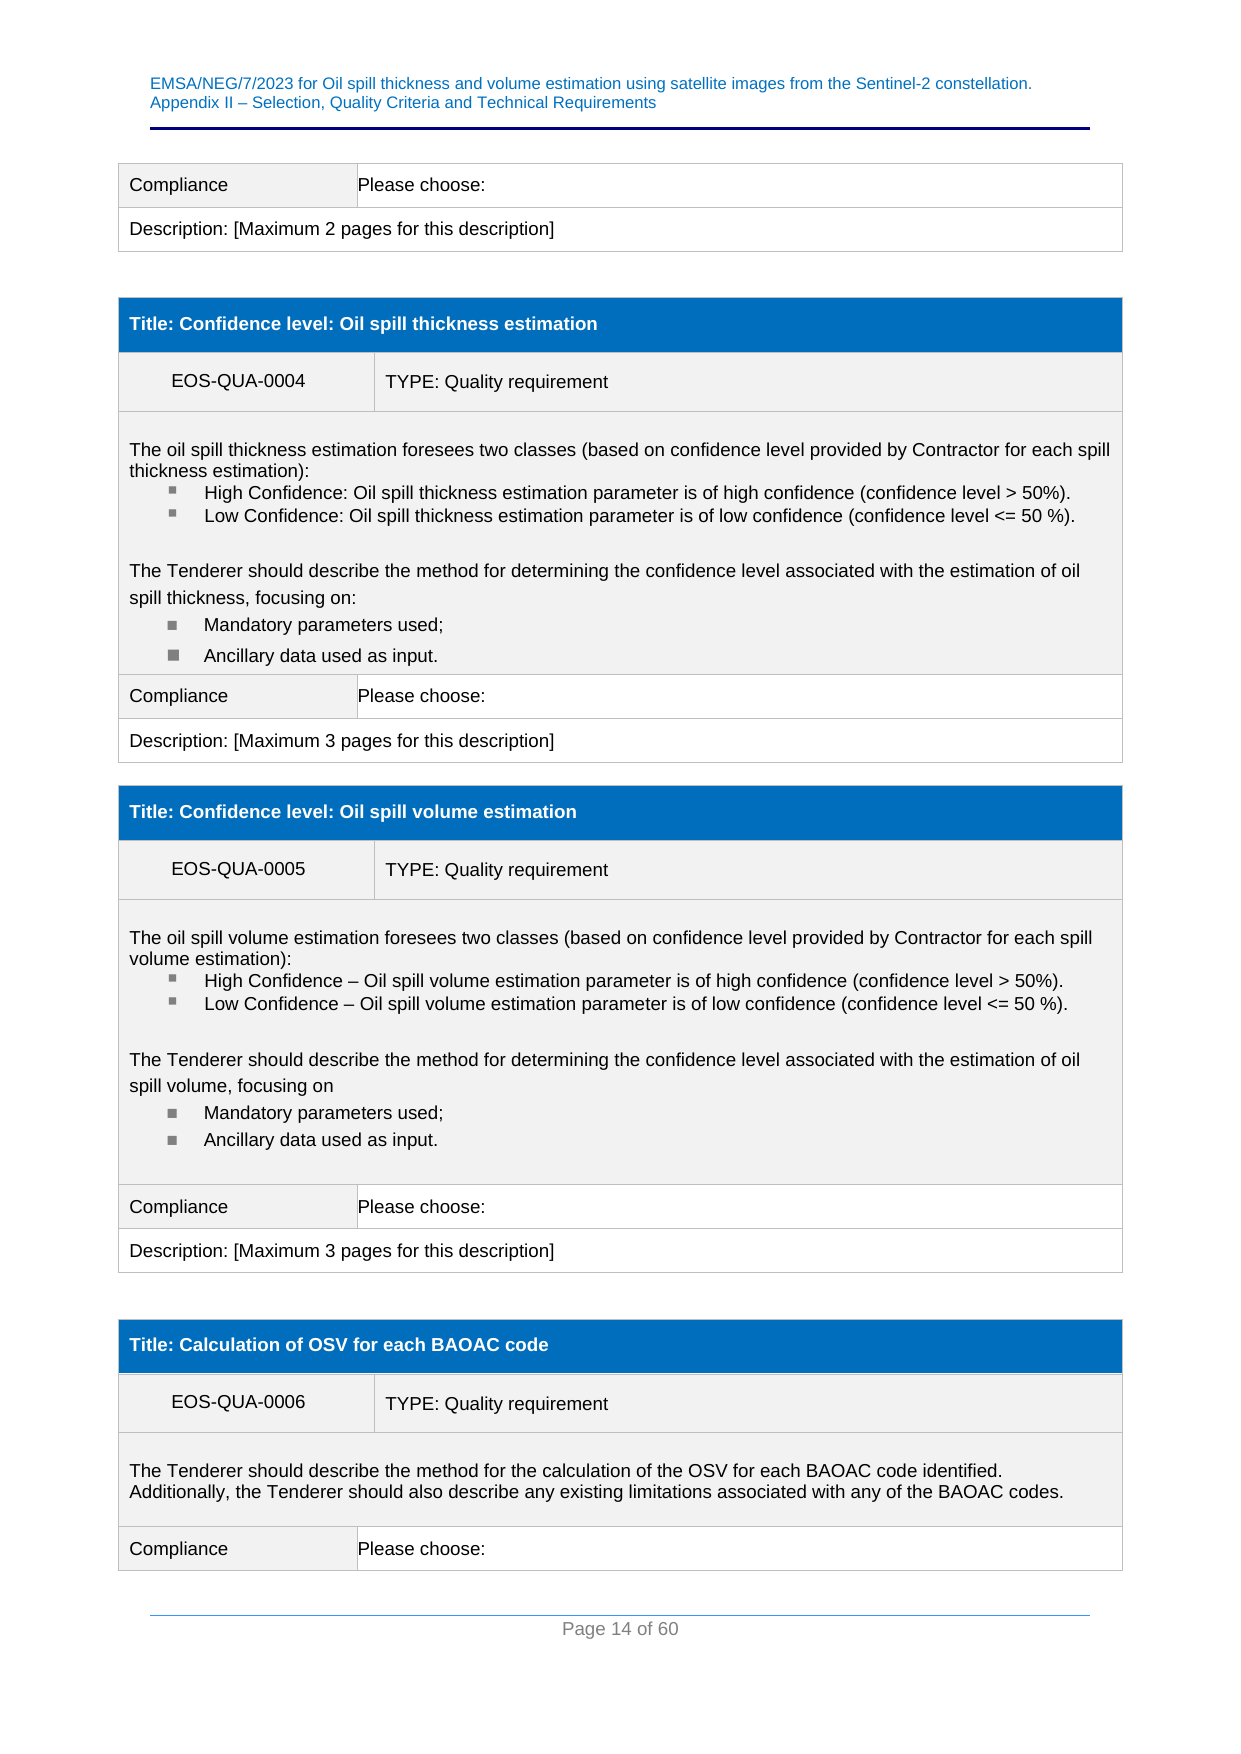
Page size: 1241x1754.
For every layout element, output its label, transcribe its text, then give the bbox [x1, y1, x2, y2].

table_cell [358, 1527, 1122, 1570]
table_cell Compliance [119, 1185, 357, 1228]
table_cell TYPE: Quality requirement [375, 353, 1122, 411]
table_cell TYPE: Quality requirement [375, 1375, 1122, 1432]
table_cell Description: [Maximum 3 pages for this description] [119, 719, 1122, 762]
table_cell TYPE: Quality requirement [375, 841, 1122, 899]
table_cell [358, 675, 1122, 718]
table_cell [358, 164, 1122, 207]
table_cell The oil spill thickness estimation foresees two classes (based on confidence level provided by Contractor for each spill thickness estimation): High Confidence: Oil spill thickness estimation parameter is of high confidence (confidence level > 50%). Low Confidence: Oil spill thickness estimation parameter is of low confidence (confidence level <= 50 %). The Tenderer should describe the method for determining the confidence level associated with the estimation of oil spill thickness, focusing on: Mandatory parameters used; Ancillary data used as input. [119, 412, 1122, 674]
table_cell [119, 1375, 374, 1432]
table_cell Compliance [119, 675, 357, 718]
table_header Title: Confidence level: Oil spill thickness estimation [119, 298, 1122, 352]
table_cell Description: [Maximum 3 pages for this description] [119, 1229, 1122, 1272]
table_cell Description: [Maximum 2 pages for this description] [119, 208, 1122, 251]
table_cell The oil spill volume estimation foresees two classes (based on confidence level provided by Contractor for each spill volume estimation): High Confidence – Oil spill volume estimation parameter is of high confidence (confidence level > 50%). Low Confidence – Oil spill volume estimation parameter is of low confidence (confidence level <= 50 %). The Tenderer should describe the method for determining the confidence level associated with the estimation of oil spill volume, focusing on Mandatory parameters used; Ancillary data used as input. [119, 900, 1122, 1184]
table_cell [119, 353, 374, 411]
table_cell The Tenderer should describe the method for the calculation of the OSV for each BAOAC code identified. Additionally, the Tenderer should also describe any existing limitations associated with any of the BAOAC codes. [119, 1433, 1122, 1526]
table_header Title: Confidence level: Oil spill volume estimation [119, 786, 1122, 840]
table_cell Compliance [119, 1527, 357, 1570]
table_cell Compliance [119, 164, 357, 207]
table_cell [358, 1185, 1122, 1228]
table_header Title: Calculation of OSV for each BAOAC code [119, 1320, 1122, 1373]
table_cell [119, 841, 374, 899]
